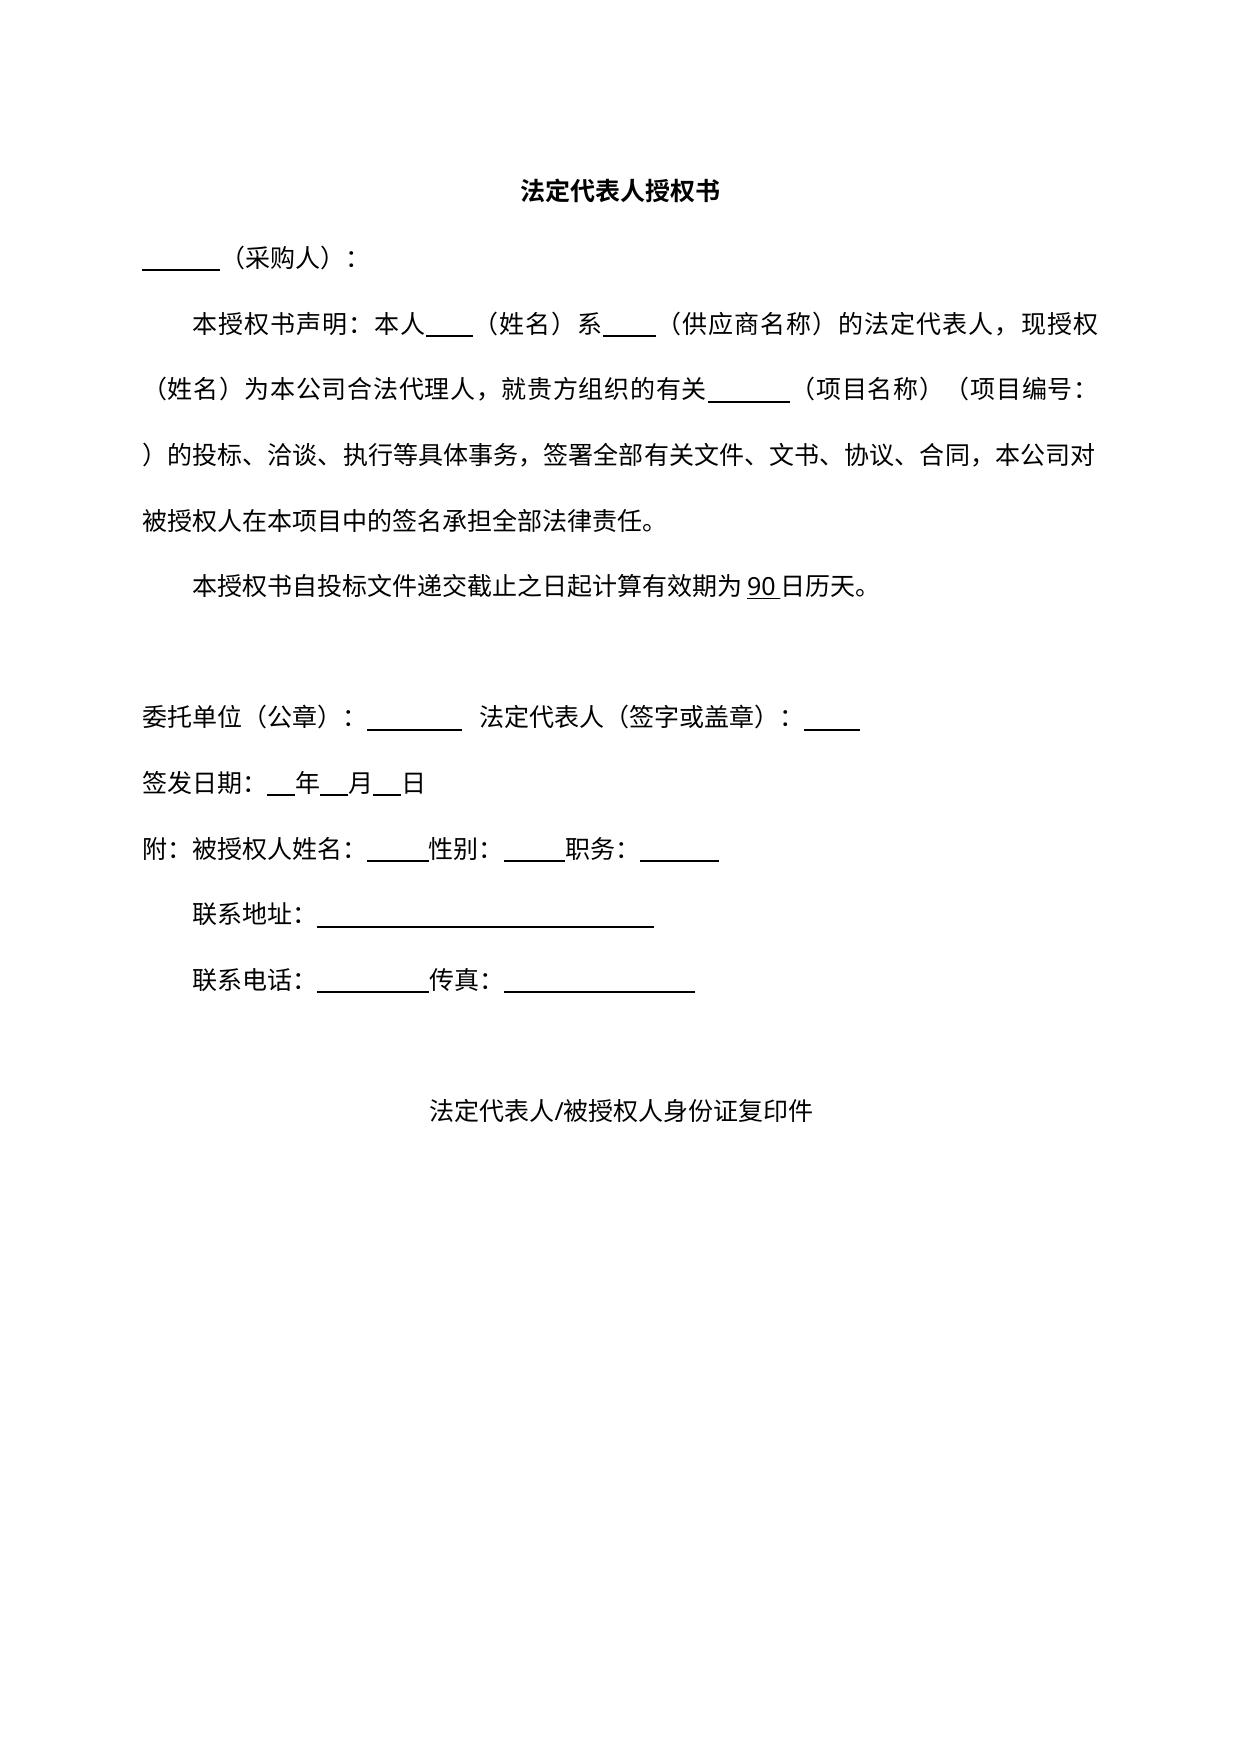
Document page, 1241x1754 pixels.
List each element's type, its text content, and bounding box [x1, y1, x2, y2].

text 法定代表人授权书 [142, 171, 1098, 208]
text 本授权书自投标文件递交截止之日起计算有效期为90日历天。 [142, 552, 1098, 618]
text 本授权书声明：本人 （姓名）系 （供应商名称）的法定代表人，现授权 （姓名）为本公司合法代理人，就贵方组织的有关 （项目名称）（项目编号： ）的投标、洽谈、执行等具体事务，签署全部有关文件、文书、协议、合同，本公司对被授权人在本项目中的签名承担全部法律责任。 [142, 289, 1098, 552]
text 附：被授权人姓名： 性别： 职务： [142, 814, 1098, 880]
text 联系电话： 传真： [142, 946, 1098, 1011]
text （采购人）： [142, 224, 1098, 289]
text 联系地址： [142, 880, 1098, 946]
text 签发日期： 年 月 日 [142, 749, 1098, 814]
text 委托单位（公章）： 法定代表人（签字或盖章）： [142, 683, 1098, 749]
text 法定代表人/被授权人身份证复印件 [142, 1077, 1098, 1143]
